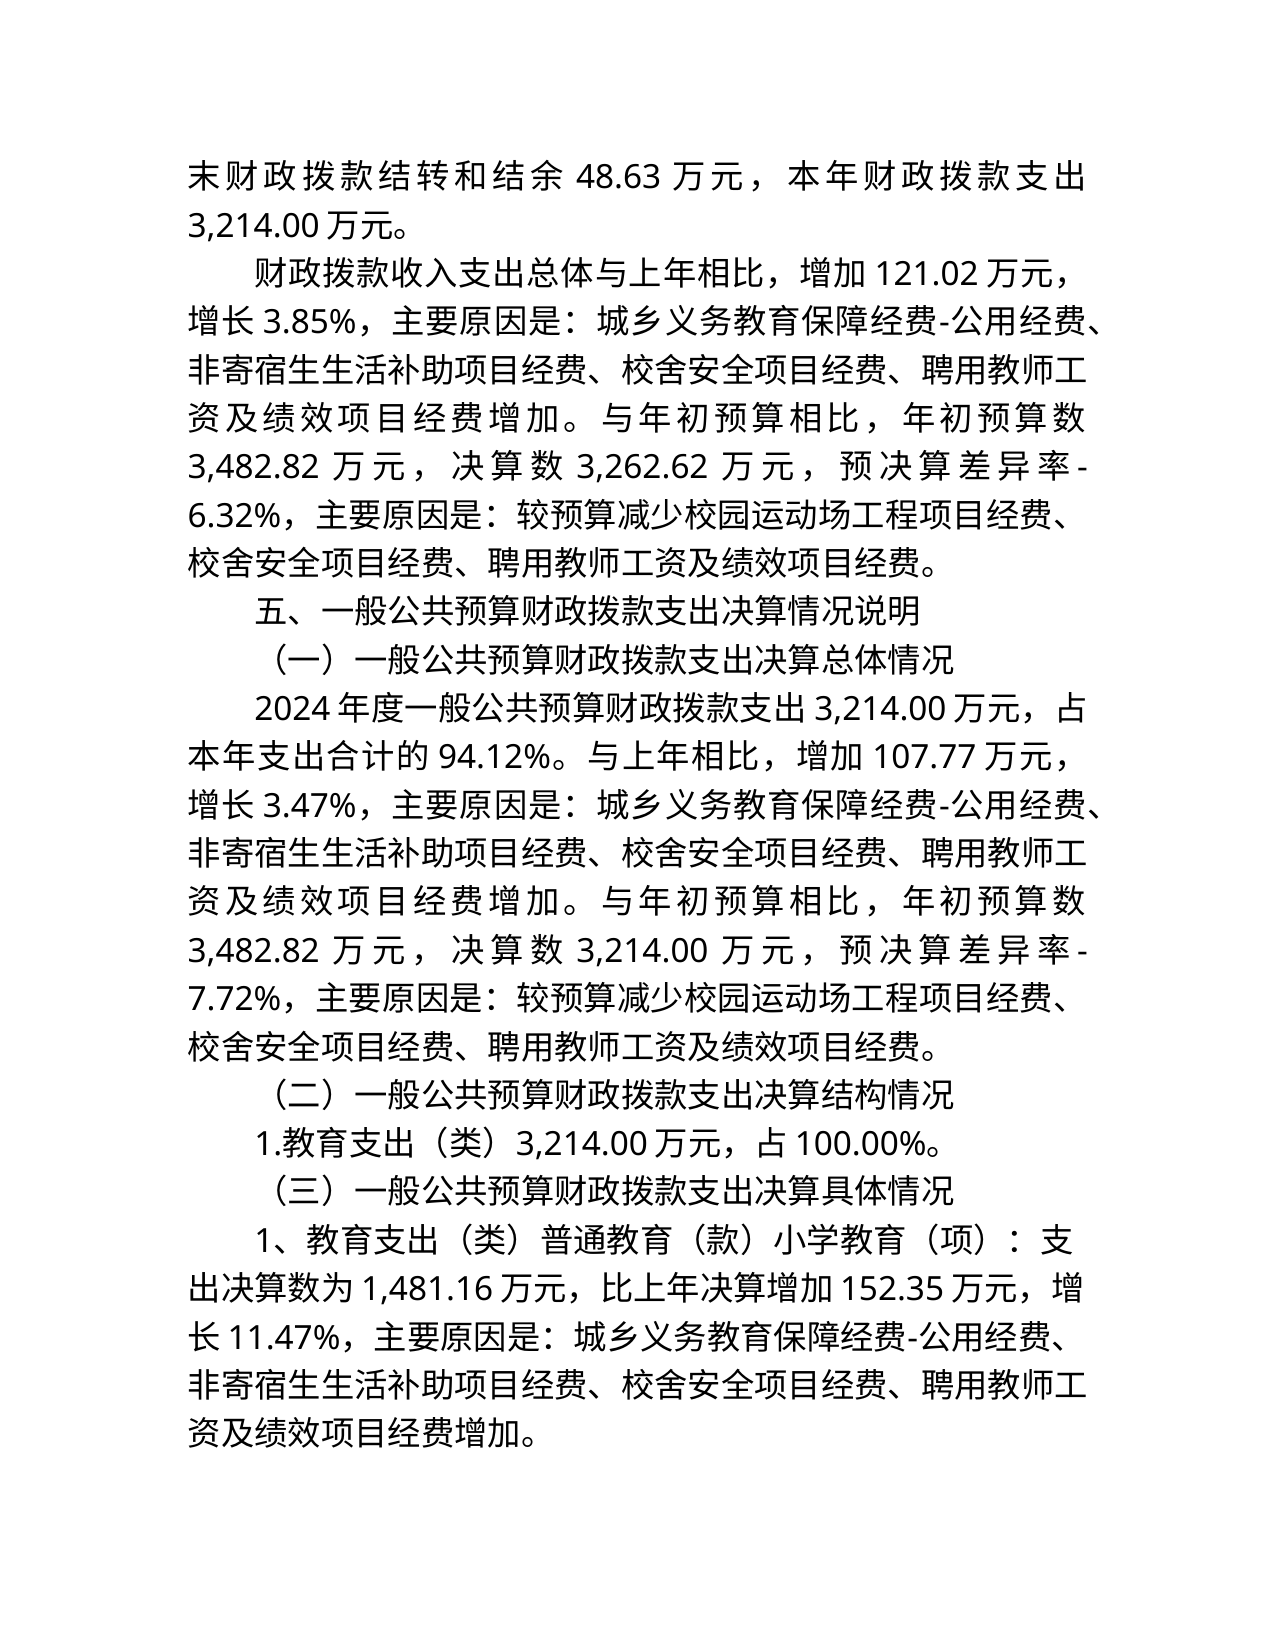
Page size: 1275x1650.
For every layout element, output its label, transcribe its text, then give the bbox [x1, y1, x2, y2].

text 财政拨款收入支出总体与上年相比，增加121.02万元，增长3.85%，主要原因是：城乡义务教育保障经费-公用经费、非寄宿生生活补助项目经费、校舍安全项目经费、聘用教师工资及绩效项目经费增加。与年初预算相比，年初预算数3,482.82万元，决算数3,262.62万元，预决算差异率-6.32%，主要原因是：较预算减少校园运动场工程项目经费、校舍安全项目经费、聘用教师工资及绩效项目经费。 [187, 247, 1087, 585]
text 五、一般公共预算财政拨款支出决算情况说明 [187, 585, 1087, 633]
text 1.教育支出（类）3,214.00万元，占100.00%。 [187, 1117, 1087, 1165]
text （一）一般公共预算财政拨款支出决算总体情况 [187, 633, 1087, 682]
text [187, 150, 1087, 247]
text （二）一般公共预算财政拨款支出决算结构情况 [187, 1069, 1087, 1117]
text （三）一般公共预算财政拨款支出决算具体情况 [187, 1165, 1087, 1213]
text 2024年度一般公共预算财政拨款支出3,214.00万元，占本年支出合计的94.12%。与上年相比，增加107.77万元，增长3.47%，主要原因是：城乡义务教育保障经费-公用经费、非寄宿生生活补助项目经费、校舍安全项目经费、聘用教师工资及绩效项目经费增加。与年初预算相比，年初预算数3,482.82万元，决算数3,214.00万元，预决算差异率-7.72%，主要原因是：较预算减少校园运动场工程项目经费、校舍安全项目经费、聘用教师工资及绩效项目经费。 [187, 682, 1087, 1069]
text 1、教育支出（类）普通教育（款）小学教育（项）：支出决算数为1,481.16万元，比上年决算增加152.35万元，增长11.47%，主要原因是：城乡义务教育保障经费-公用经费、非寄宿生生活补助项目经费、校舍安全项目经费、聘用教师工资及绩效项目经费增加。 [187, 1213, 1087, 1455]
